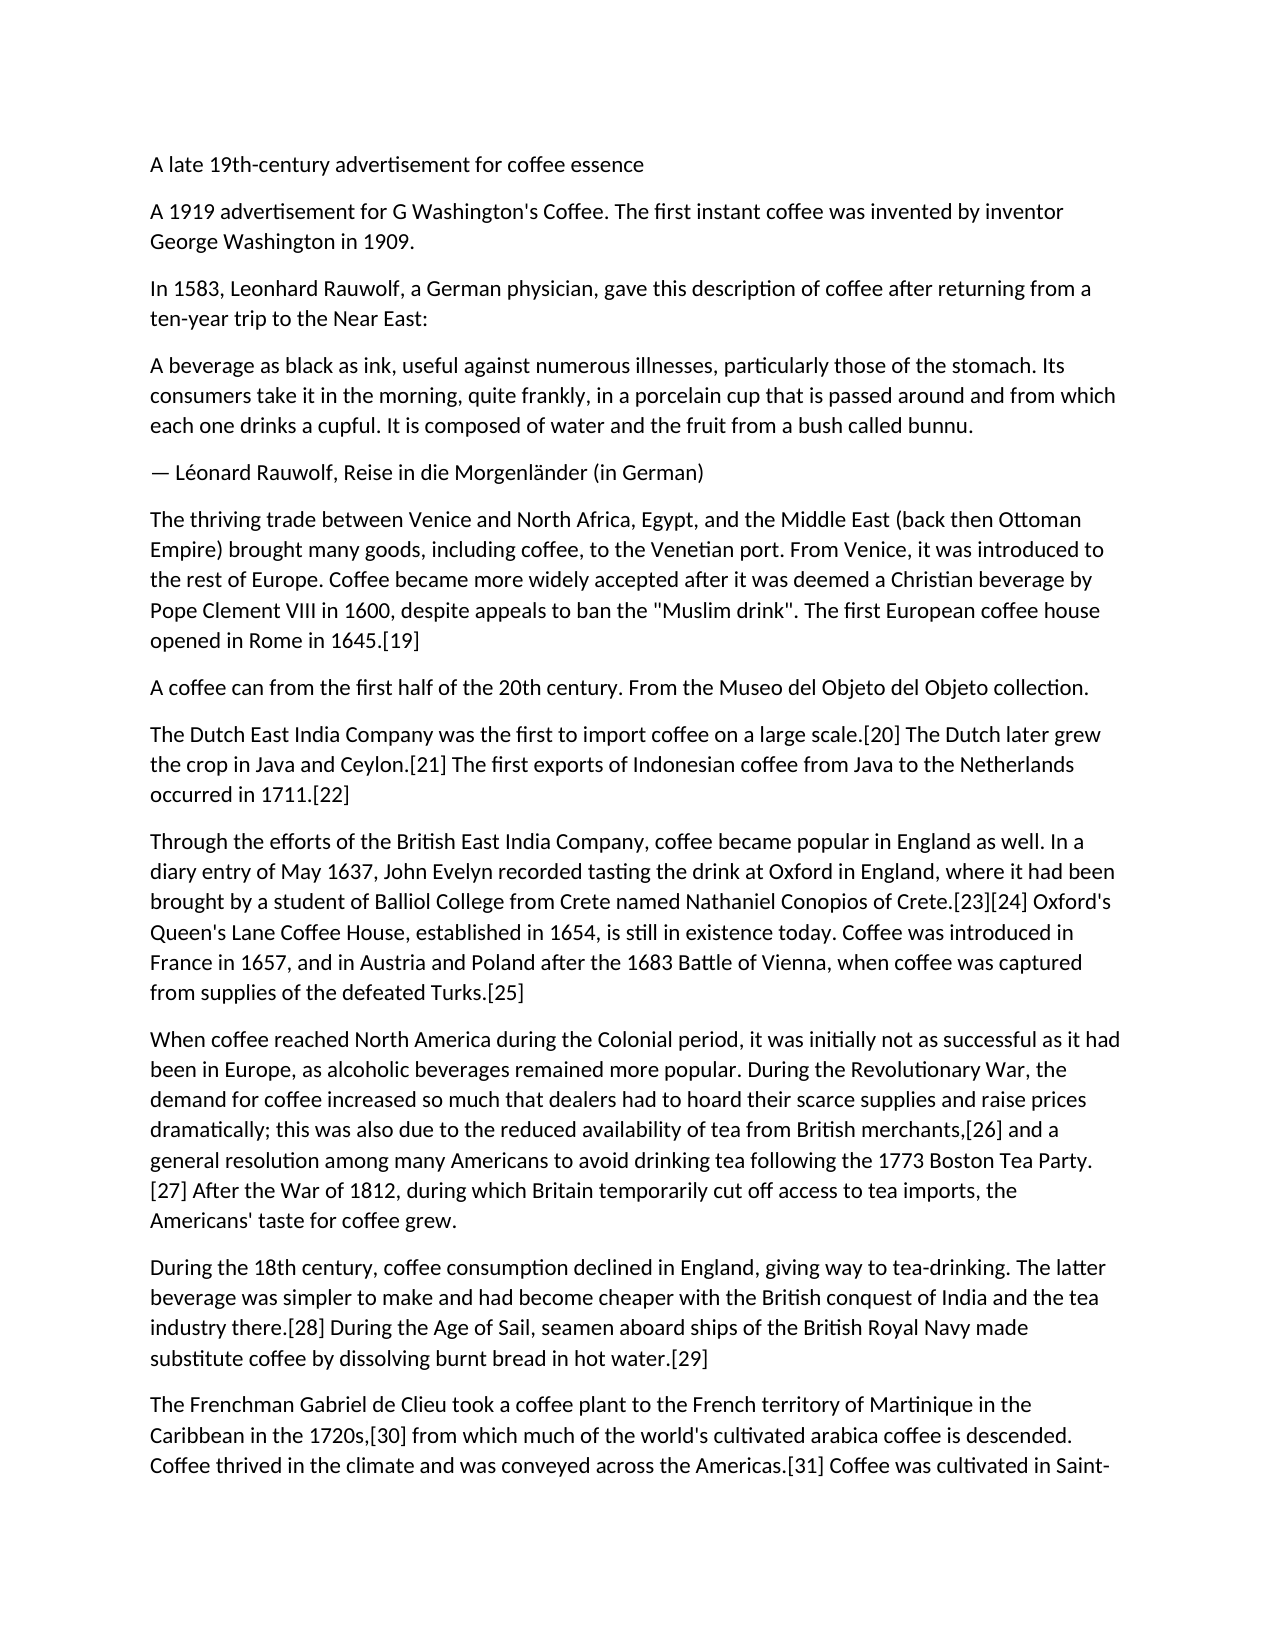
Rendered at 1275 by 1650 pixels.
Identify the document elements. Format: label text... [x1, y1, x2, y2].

text When coffee reached North America during the Colonial period, it was initially not as successful as it had been in Europe, as alcoholic beverages remained more popular. During the Revolutionary War, the demand for coffee increased so much that dealers had to hoard their scarce supplies and raise prices dramatically; this was also due to the reduced availability of tea from British merchants,[26] and a general resolution among many Americans to avoid drinking tea following the 1773 Boston Tea Party.[27] After the War of 1812, during which Britain temporarily cut off access to tea imports, the Americans' taste for coffee grew. [150, 1025, 1125, 1234]
text A 1919 advertisement for G Washington's Coffee. The first instant coffee was invented by inventor George Washington in 1909. [150, 197, 1125, 255]
text In 1583, Leonhard Rauwolf, a German physician, gave this description of coffee after returning from a ten-year trip to the Near East: [150, 274, 1125, 332]
text A beverage as black as ink, useful against numerous illnesses, particularly those of the stomach. Its consumers take it in the morning, quite frankly, in a porcelain cup that is passed around and from which each one drinks a cupful. It is composed of water and the fruit from a bush called bunnu. [150, 351, 1125, 439]
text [150, 1391, 1125, 1479]
text — Léonard Rauwolf, Reise in die Morgenländer (in German) [150, 458, 1125, 486]
text A coffee can from the first half of the 20th century. From the Museo del Objeto del Objeto collection. [150, 673, 1125, 701]
text The thriving trade between Venice and North Africa, Egypt, and the Middle East (back then Ottoman Empire) brought many goods, including coffee, to the Venetian port. From Venice, it was introduced to the rest of Europe. Coffee became more widely accepted after it was deemed a Christian beverage by Pope Clement VIII in 1600, despite appeals to ban the "Muslim drink". The first European coffee house opened in Rome in 1645.[19] [150, 505, 1125, 654]
text During the 18th century, coffee consumption declined in England, giving way to tea-drinking. The latter beverage was simpler to make and had become cheaper with the British conquest of India and the tea industry there.[28] During the Age of Sail, seamen aboard ships of the British Royal Navy made substitute coffee by dissolving burnt bread in hot water.[29] [150, 1253, 1125, 1372]
text A late 19th-century advertisement for coffee essence [150, 150, 1125, 178]
text Through the efforts of the British East India Company, coffee became popular in England as well. In a diary entry of May 1637, John Evelyn recorded tasting the drink at Oxford in England, where it had been brought by a student of Balliol College from Crete named Nathaniel Conopios of Crete.[23][24] Oxford's Queen's Lane Coffee House, established in 1654, is still in existence today. Coffee was introduced in France in 1657, and in Austria and Poland after the 1683 Battle of Vienna, when coffee was captured from supplies of the defeated Turks.[25] [150, 827, 1125, 1006]
text The Dutch East India Company was the first to import coffee on a large scale.[20] The Dutch later grew the crop in Java and Ceylon.[21] The first exports of Indonesian coffee from Java to the Netherlands occurred in 1711.[22] [150, 720, 1125, 808]
